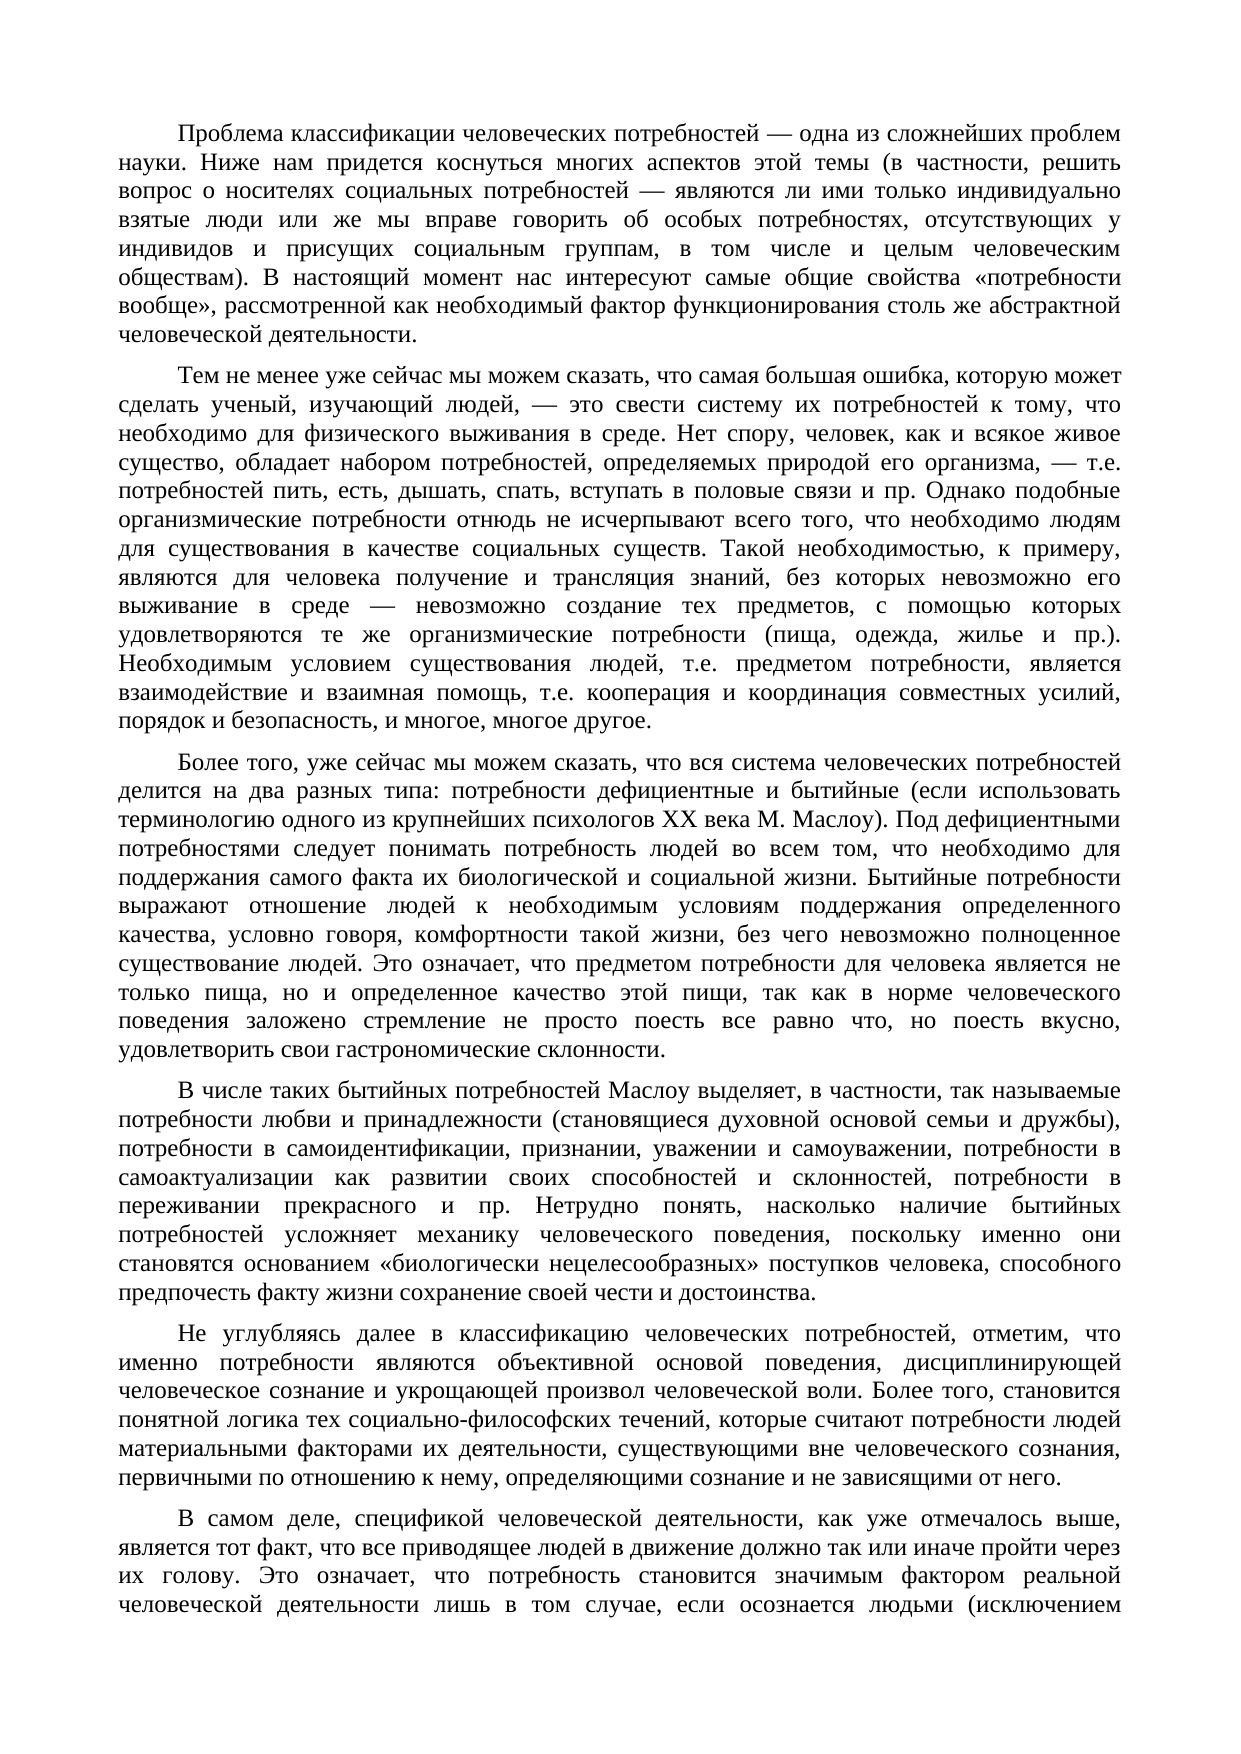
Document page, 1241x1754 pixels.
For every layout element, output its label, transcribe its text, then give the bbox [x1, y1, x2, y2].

text Более того, уже сейчас мы можем сказать, что вся система человеческих потребностей делится на два разных типа: потребности дефициентные и бытийные (если использовать терминологию одного из крупнейших психологов XX века М. Маслоу). Под дефициентными потребностями следует понимать потребность людей во всем том, что необходимо для поддержания самого факта их биологической и социальной жизни. Бытийные потребности выражают отношение людей к необходимым условиям поддержания определенного качества, условно говоря, комфортности такой жизни, без чего невозможно полноценное существование людей. Это означает, что предметом потребности для человека является не только пища, но и определенное качество этой пищи, так как в норме человеческого поведения заложено стремление не просто поесть все равно что, но поесть вкусно, удовлетворить свои гастрономические склонности. [118, 747, 1122, 1063]
text В числе таких бытийных потребностей Маслоу выделяет, в частности, так называемые потребности любви и принадлежности (становящиеся духовной основой семьи и дружбы), потребности в самоидентификации, признании, уважении и самоуважении, потребности в самоактуализации как развитии своих способностей и склонностей, потребности в переживании прекрасного и пр. Нетрудно понять, насколько наличие бытийных потребностей усложняет механику человеческого поведения, поскольку именно они становятся основанием «биологически нецелесообразных» поступков человека, способного предпочесть факту жизни сохранение своей чести и достоинства. [118, 1076, 1122, 1306]
text Тем не менее уже сейчас мы можем сказать, что самая большая ошибка, которую может сделать ученый, изучающий людей, — это свести систему их потребностей к тому, что необходимо для физического выживания в среде. Нет спору, человек, как и всякое живое существо, обладает набором потребностей, определяемых природой его организма, — т.е. потребностей пить, есть, дышать, спать, вступать в половые связи и пр. Однако подобные организмические потребности отнюдь не исчерпывают всего того, что необходимо людям для существования в качестве социальных существ. Такой необходимостью, к примеру, являются для человека получение и трансляция знаний, без которых невозможно его выживание в среде — невозможно создание тех предметов, с помощью которых удовлетворяются те же организмические потребности (пища, одежда, жилье и пр.). Необходимым условием существования людей, т.е. предметом потребности, является взаимодействие и взаимная помощь, т.е. кооперация и координация совместных усилий, порядок и безопасность, и многое, многое другое. [118, 361, 1122, 734]
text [118, 1503, 1122, 1618]
text Проблема классификации человеческих потребностей — одна из сложнейших проблем науки. Ниже нам придется коснуться многих аспектов этой темы (в частности, решить вопрос о носителях социальных потребностей — являются ли ими только индивидуально взятые люди или же мы вправе говорить об особых потребностях, отсутствующих у индивидов и присущих социальным группам, в том числе и целым человеческим обществам). В настоящий момент нас интересуют самые общие свойства «потребности вообще», рассмотренной как необходимый фактор функционирования столь же абстрактной человеческой деятельности. [118, 118, 1122, 348]
text Не углубляясь далее в классификацию человеческих потребностей, отметим, что именно потребности являются объективной основой поведения, дисциплинирующей человеческое сознание и укрощающей произвол человеческой воли. Более того, становится понятной логика тех социально-философских течений, которые считают потребности людей материальными факторами их деятельности, существующими вне человеческого сознания, первичными по отношению к нему, определяющими сознание и не зависящими от него. [118, 1318, 1122, 1491]
